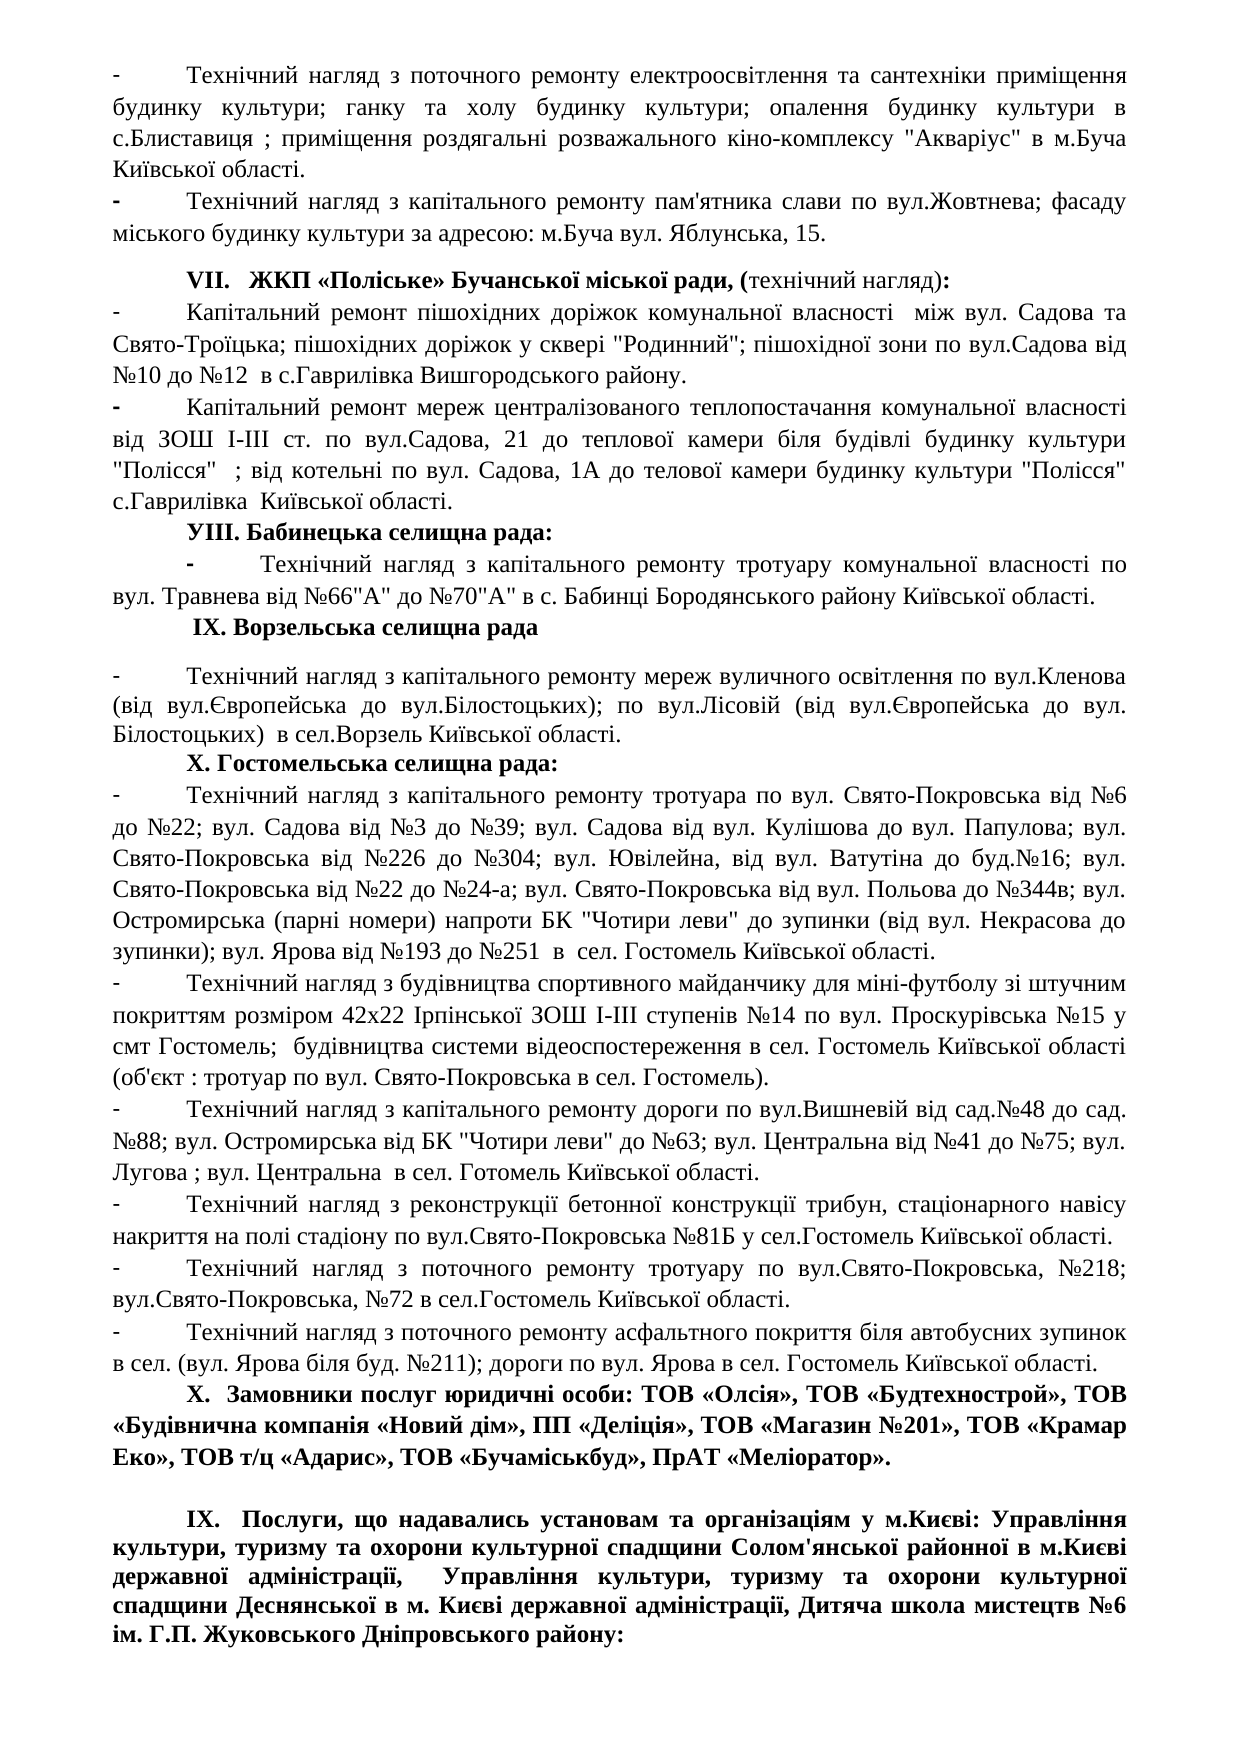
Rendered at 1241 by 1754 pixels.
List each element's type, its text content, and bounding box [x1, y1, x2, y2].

list Технічний нагляд з капітального ремонту пам'ятника слави по вул.Жовтнева; фасаду міського будинку культури за адресою: м.Буча вул. Яблунська, 15. [112, 185, 1128, 247]
list Технічний нагляд з капітального ремонту тротуару комунальної власності по вул. Травнева від №66"А" до №70"А" в с. Бабинці Бородянського району Київської області. [112, 548, 1128, 610]
list Технічний нагляд з поточного ремонту тротуару по вул.Свято-Покровська, №218; вул.Свято-Покровська, №72 в сел.Гостомель Київської області. [112, 1252, 1128, 1313]
text VIІ. ЖКП «Поліське» Бучанської міської ради, (технічний нагляд): [112, 266, 1128, 294]
list УІІІ. Бабинецька селищна рада: [112, 517, 1128, 546]
list Технічний нагляд з поточного ремонту електроосвітлення та сантехніки приміщення будинку культури; ганку та холу будинку культури; опалення будинку культури в с.Блиставиця ; приміщення роздягальні розважального кіно-комплексу "Акваріус" в м.Буча Київської області. [112, 59, 1128, 183]
list Технічний нагляд з будівництва спортивного майданчику для міні-футболу зі штучним покриттям розміром 42х22 Ірпінської ЗОШ І-ІІІ ступенів №14 по вул. Проскурівська №15 у смт Гостомель; будівництва системи відеоспостереження в сел. Гостомель Київської області (об'єкт : тротуар по вул. Свято-Покровська в сел. Гостомель). [112, 967, 1128, 1091]
list Капітальний ремонт пішохідних доріжок комунальної власності між вул. Садова та Свято-Троїцька; пішохідних доріжок у сквері "Родинний"; пішохідної зони по вул.Садова від №10 до №12 в с.Гаврилівка Вишгородського району. [112, 297, 1128, 389]
list Капітальний ремонт мереж централізованого теплопостачання комунальної власності від ЗОШ І-ІІІ ст. по вул.Садова, 21 до теплової камери біля будівлі будинку культури "Полісся" ; від котельні по вул. Садова, 1А до телової камери будинку культури "Полісся" с.Гаврилівка Київської області. [112, 391, 1128, 515]
list Технічний нагляд з капітального ремонту тротуара по вул. Свято-Покровська від №6 до №22; вул. Садова від №3 до №39; вул. Садова від вул. Кулішова до вул. Папулова; вул. Свято-Покровська від №226 до №304; вул. Ювілейна, від вул. Ватутіна до буд.№16; вул. Свято-Покровська від №22 до №24-а; вул. Свято-Покровська від вул. Польова до №344в; вул. Остромирська (парні номери) напроти БК "Чотири леви" до зупинки (від вул. Некрасова до зупинки); вул. Ярова від №193 до №251 в сел. Гостомель Київської області. [112, 779, 1128, 965]
text Х. Гостомельська селищна рада: [112, 748, 1128, 777]
list Технічний нагляд з капітального ремонту мереж вуличного освітлення по вул.Кленова (від вул.Європейська до вул.Білостоцьких); по вул.Лісовій (від вул.Європейська до вул. Білостоцьких) в сел.Ворзель Київської області. [112, 660, 1128, 748]
text ІХ. Послуги, що надавались установам та організаціям у м.Києві: Управління культури, туризму та охорони культурної спадщини Солом'янської районної в м.Києві державної адміністрації, Управління культури, туризму та охорони культурної спадщини Деснянської в м. Києві державної адміністрації, Дитяча школа мистецтв №6 ім. Г.П. Жуковського Дніпровського району: [112, 1504, 1128, 1647]
list Технічний нагляд з поточного ремонту асфальтного покриття біля автобусних зупинок в сел. (вул. Ярова біля буд. №211); дороги по вул. Ярова в сел. Гостомель Київської області. [112, 1316, 1128, 1377]
list ІХ. Ворзельська селищна рада [186, 612, 1128, 641]
list Технічний нагляд з реконструкції бетонної конструкції трибун, стаціонарного навісу накриття на полі стадіону по вул.Свято-Покровська №81Б у сел.Гостомель Київської області. [112, 1188, 1128, 1249]
text Х. Замовники послуг юридичні особи: ТОВ «Олсія», ТОВ «Будтехнострой», ТОВ «Будівнична компанія «Новий дім», ПП «Деліція», ТОВ «Магазин №201», ТОВ «Крамар Еко», ТОВ т/ц «Адарис», ТОВ «Бучаміськбуд», ПрАТ «Меліоратор». [112, 1379, 1128, 1470]
list Технічний нагляд з капітального ремонту дороги по вул.Вишневій від сад.№48 до сад.№88; вул. Остромирська від БК "Чотири леви" до №63; вул. Центральна від №41 до №75; вул. Лугова ; вул. Центральна в сел. Готомель Київської області. [112, 1093, 1128, 1186]
